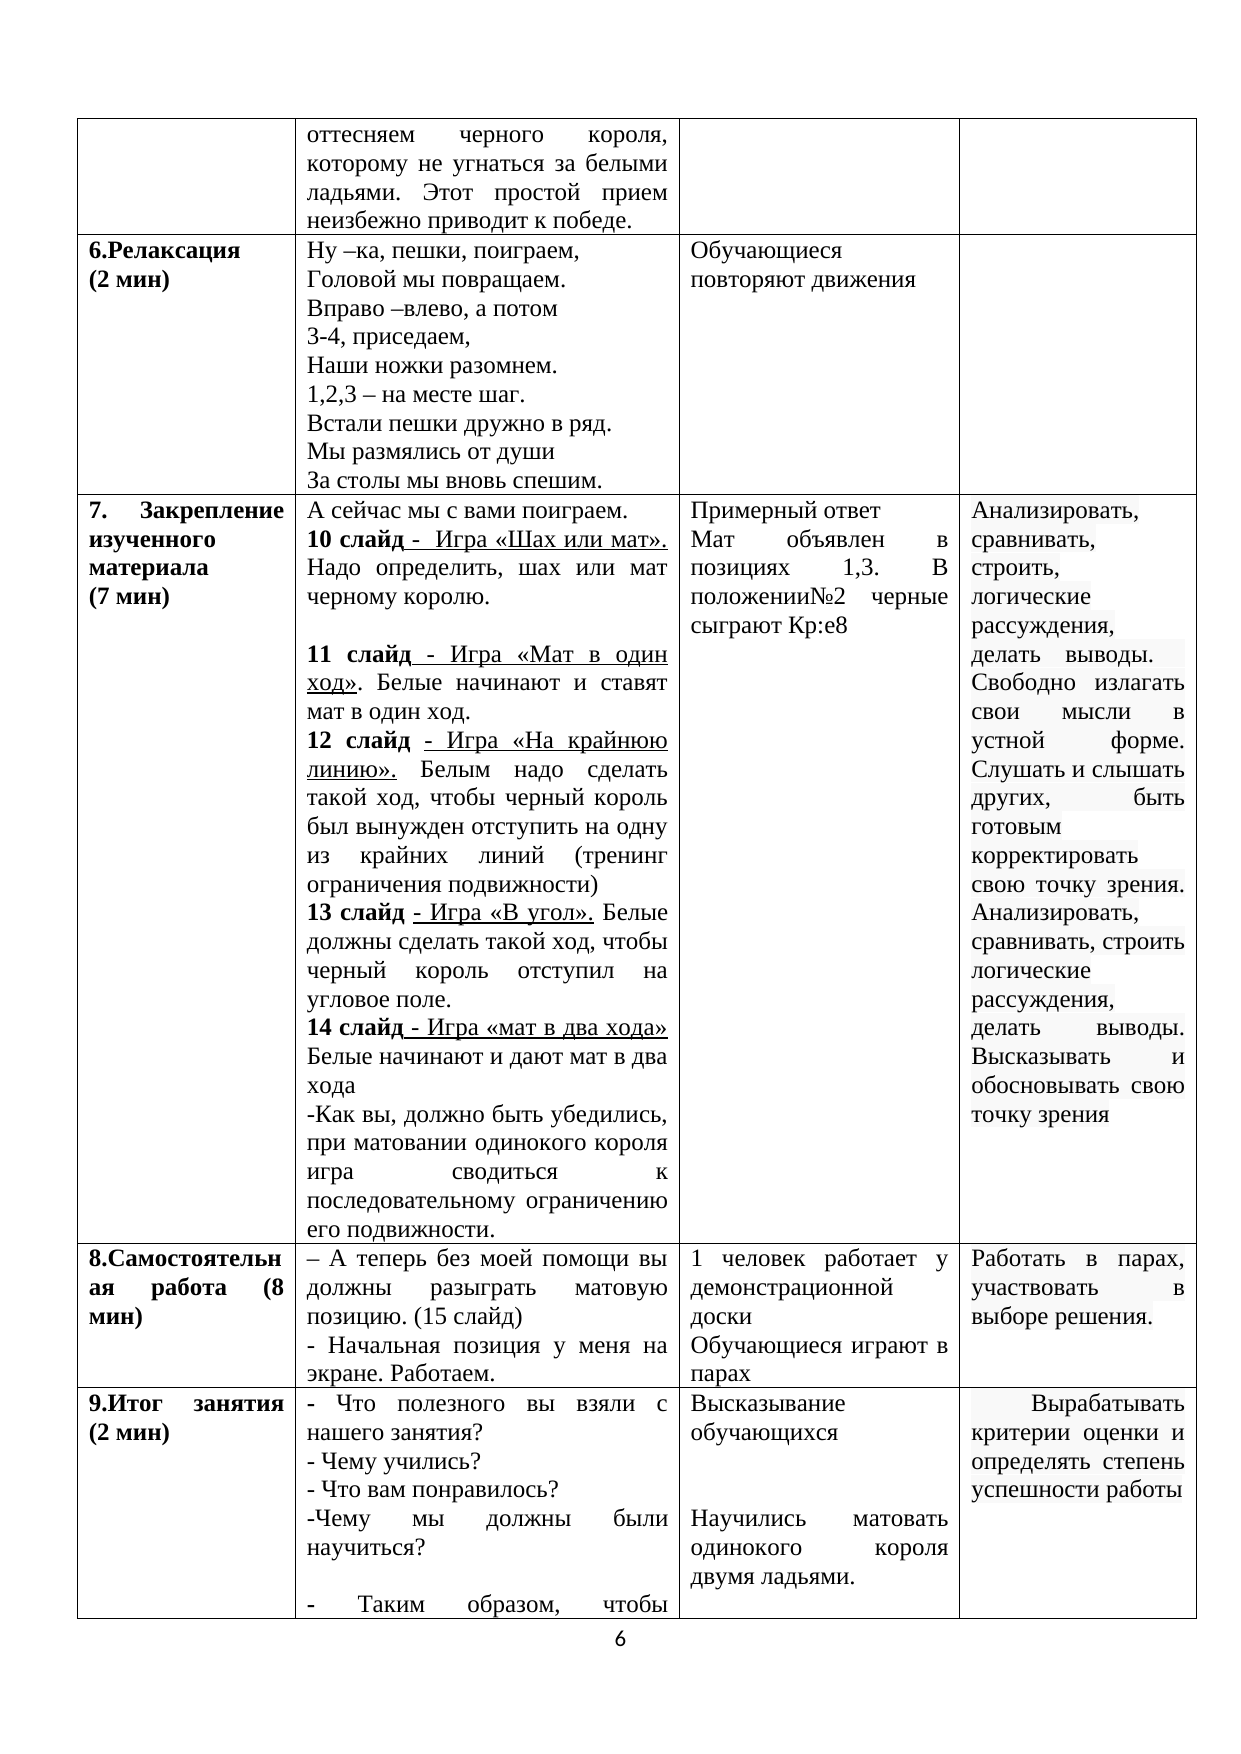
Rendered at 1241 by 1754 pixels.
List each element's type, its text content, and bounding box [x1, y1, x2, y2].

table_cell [296, 119, 679, 234]
table_cell Обучающиеся повторяют движения [680, 235, 959, 494]
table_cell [680, 1388, 959, 1618]
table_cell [296, 1388, 679, 1618]
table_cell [960, 119, 1196, 234]
table_cell 1 человек работает у демонстрационной доски Обучающиеся играют в парах [680, 1244, 959, 1387]
table_cell – А теперь без моей помощи вы должны разыграть матовую позицию. (15 слайд) - Начальная позиция у меня на экране. Работаем. [296, 1244, 679, 1387]
table_cell Ну –ка, пешки, поиграем, Головой мы повращаем. Вправо –влево, а потом 3-4, приседаем, Наши ножки разомнем. 1,2,3 – на месте шаг. Встали пешки дружно в ряд. Мы размялись от души За столы мы вновь спешим. [296, 235, 679, 494]
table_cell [78, 1388, 295, 1618]
table_cell 7. Закрепление изученного материала (7 мин) [78, 495, 295, 1242]
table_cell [680, 119, 959, 234]
table_cell А сейчас мы с вами поиграем. 10 слайд - Игра «Шах или мат». Надо определить, шах или мат черному королю. 11 слайд - Игра «Мат в один ход». Белые начинают и ставят мат в один ход. 12 слайд - Игра «На крайнюю линию». Белым надо сделать такой ход, чтобы черный король был вынужден отступить на одну из крайних линий (тренинг ограничения подвижности) 13 слайд - Игра «В угол». Белые должны сделать такой ход, чтобы черный король отступил на угловое поле. 14 слайд - Игра «мат в два хода» Белые начинают и дают мат в два хода -Как вы, должно быть убедились, при матовании одинокого короля игра сводиться к последовательному ограничению его подвижности. [296, 495, 679, 1242]
table_cell 8.Самостоятельная работа (8 мин) [78, 1244, 295, 1387]
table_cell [78, 119, 295, 234]
table_cell Работать в парах, участвовать в выборе решения. [960, 1244, 1196, 1387]
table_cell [960, 1388, 1196, 1618]
table_cell 6.Релаксация (2 мин) [78, 235, 295, 494]
table_cell Примерный ответ Мат объявлен в позициях 1,3. В положении№2 черные сыграют Кр:е8 [680, 495, 959, 1242]
table_cell Анализировать, сравнивать, строить, логические рассуждения, делать выводы. Свободно излагать свои мысли в устной форме. Слушать и слышать других, быть готовым корректировать свою точку зрения. Анализировать, сравнивать, строить логические рассуждения, делать выводы. Высказывать и обосновывать свою точку зрения [960, 495, 1196, 1242]
table_cell [960, 235, 1196, 494]
